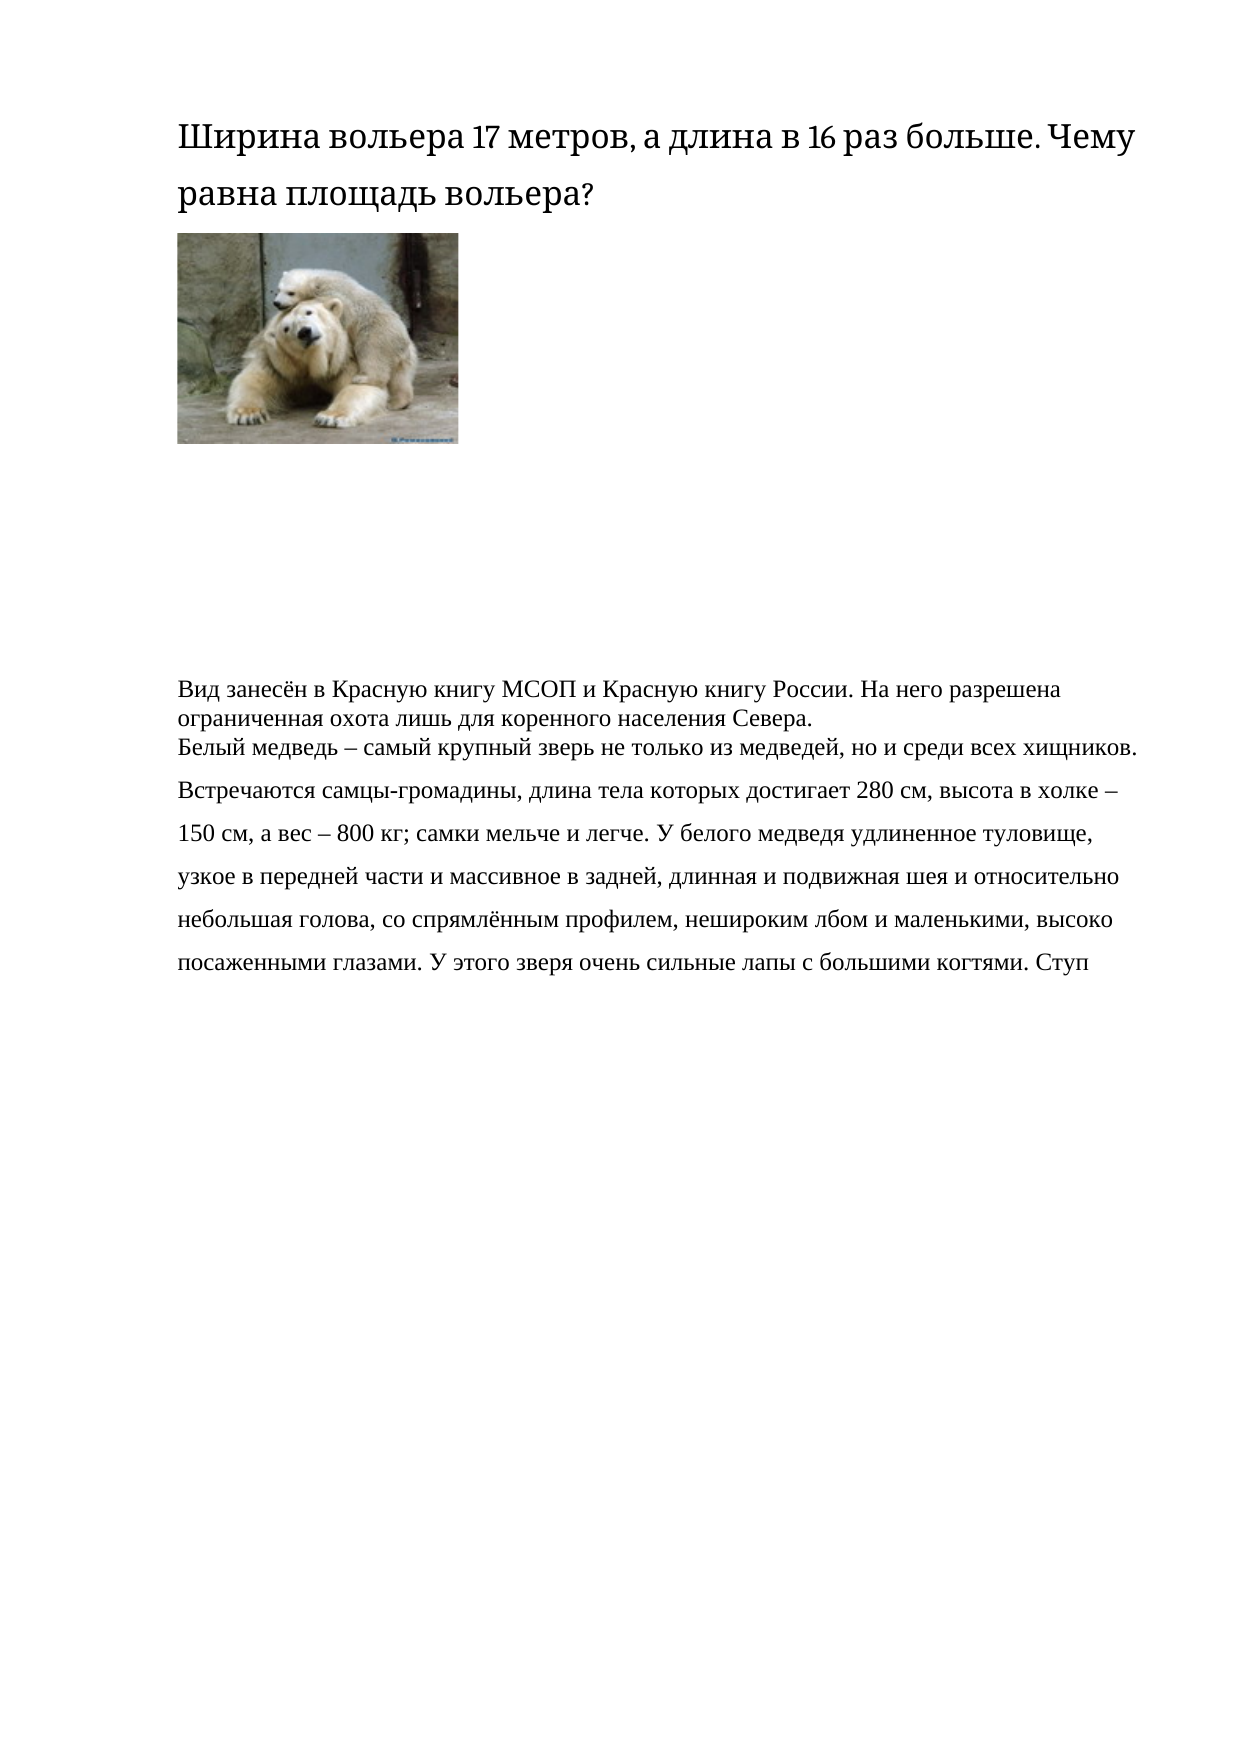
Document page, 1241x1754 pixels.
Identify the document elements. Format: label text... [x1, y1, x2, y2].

text Белый медведь – самый крупный зверь не только из медведей, но и среди всех хищников. Встречаются самцы-громадины, длина тела которых достигает 280 см, высота в холке – 150 см, а вес – 800 кг; самки мельче и легче. У белого медведя удлиненное туловище, узкое в передней части и массивное в задней, длинная и подвижная шея и относительно небольшая голова, со спрямлённым профилем, нешироким лбом и маленькими, высоко посаженными глазами. У этого зверя очень сильные лапы с большими когтями. Ступ [177, 732, 1152, 976]
text Вид занесён в Красную книгу МСОП и Красную книгу России. На него разрешена ограниченная охота лишь для коренного населения Севера. [177, 674, 1152, 732]
picture [177, 233, 459, 444]
text Ширина вольера 17 метров, а длина в 16 раз больше. Чему равна площадь вольера? [177, 118, 1152, 214]
